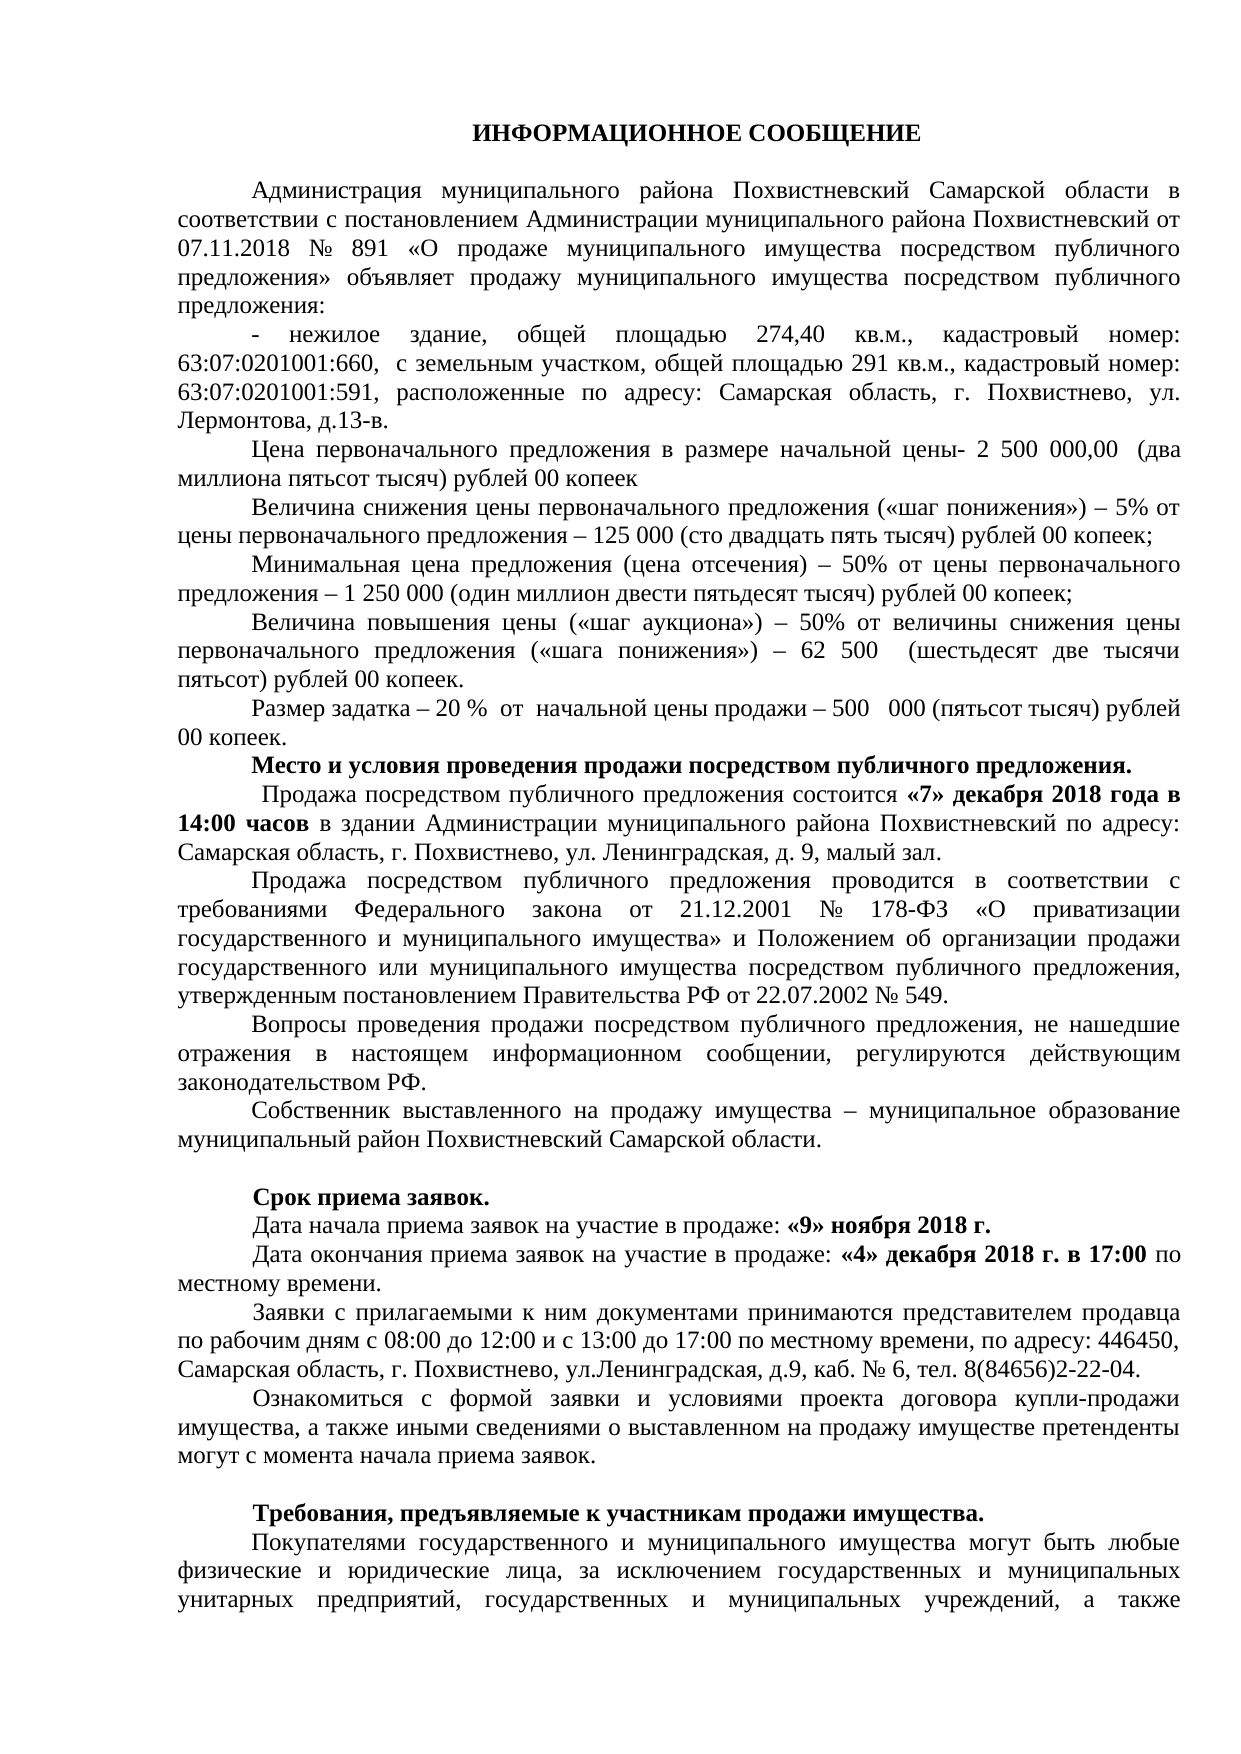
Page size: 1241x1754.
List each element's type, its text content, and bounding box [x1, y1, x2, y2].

text Срок приема заявок. [177, 1182, 1181, 1211]
text ИНФОРМАЦИОННОЕ СООБЩЕНИЕ [177, 118, 1181, 147]
text - нежилое здание, общей площадью 274,40 кв.м., кадастровый номер: 63:07:0201001:660, с земельным участком, общей площадью 291 кв.м., кадастровый номер: 63:07:0201001:591, расположенные по адресу: Самарская область, г. Похвистнево, ул. Лермонтова, д.13-в. [177, 319, 1181, 434]
text Заявки с прилагаемыми к ним документами принимаются представителем продавца по рабочим дням с 08:00 до 12:00 и с 13:00 до 17:00 по местному времени, по адресу: 446450, Самарская область, г. Похвистнево, ул.Ленинградская, д.9, каб. № 6, тел. 8(84656)2-22-04. [177, 1297, 1181, 1383]
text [177, 1527, 1181, 1613]
text Продажа посредством публичного предложения состоится «7» декабря 2018 года в 14:00 часов в здании Администрации муниципального района Похвистневский по адресу: Самарская область, г. Похвистнево, ул. Ленинградская, д. 9, малый зал. [177, 779, 1181, 866]
text Администрация муниципального района Похвистневский Самарской области в соответствии с постановлением Администрации муниципального района Похвистневский от 07.11.2018 № 891 «О продаже муниципального имущества посредством публичного предложения» объявляет продажу муниципального имущества посредством публичного предложения: [177, 176, 1181, 319]
text Собственник выставленного на продажу имущества – муниципальное образование муниципальный район Похвистневский Самарской области. [177, 1096, 1181, 1153]
text Требования, предъявляемые к участникам продажи имущества. [177, 1498, 1181, 1527]
text Минимальная цена предложения (цена отсечения) – 50% от цены первоначального предложения – 1 250 000 (один миллион двести пятьдесят тысяч) рублей 00 копеек; [177, 549, 1181, 607]
text Место и условия проведения продажи посредством публичного предложения. [177, 751, 1181, 779]
text Величина снижения цены первоначального предложения («шаг понижения») – 5% от цены первоначального предложения – 125 000 (сто двадцать пять тысяч) рублей 00 копеек; [177, 492, 1181, 549]
text Величина повышения цены («шаг аукциона») – 50% от величины снижения цены первоначального предложения («шага понижения») – 62 500 (шестьдесят две тысячи пятьсот) рублей 00 копеек. [177, 607, 1181, 693]
text Ознакомиться с формой заявки и условиями проекта договора купли-продажи имущества, а также иными сведениями о выставленном на продажу имуществе претенденты могут с момента начала приема заявок. [177, 1383, 1181, 1469]
text Дата окончания приема заявок на участие в продаже: «4» декабря 2018 г. в 17:00 по местному времени. [177, 1239, 1181, 1297]
text Цена первоначального предложения в размере начальной цены- 2 500 000,00 (два миллиона пятьсот тысяч) рублей 00 копеек [177, 434, 1181, 492]
text Дата начала приема заявок на участие в продаже: «9» ноября 2018 г. [177, 1211, 1181, 1239]
text Продажа посредством публичного предложения проводится в соответствии с требованиями Федерального закона от 21.12.2001 № 178-ФЗ «О приватизации государственного и муниципального имущества» и Положением об организации продажи государственного или муниципального имущества посредством публичного предложения, утвержденным постановлением Правительства РФ от 22.07.2002 № 549. [177, 866, 1181, 1009]
text Вопросы проведения продажи посредством публичного предложения, не нашедшие отражения в настоящем информационном сообщении, регулируются действующим законодательством РФ. [177, 1009, 1181, 1096]
text Размер задатка – 20 % от начальной цены продажи – 500 000 (пятьсот тысяч) рублей 00 копеек. [177, 693, 1181, 751]
